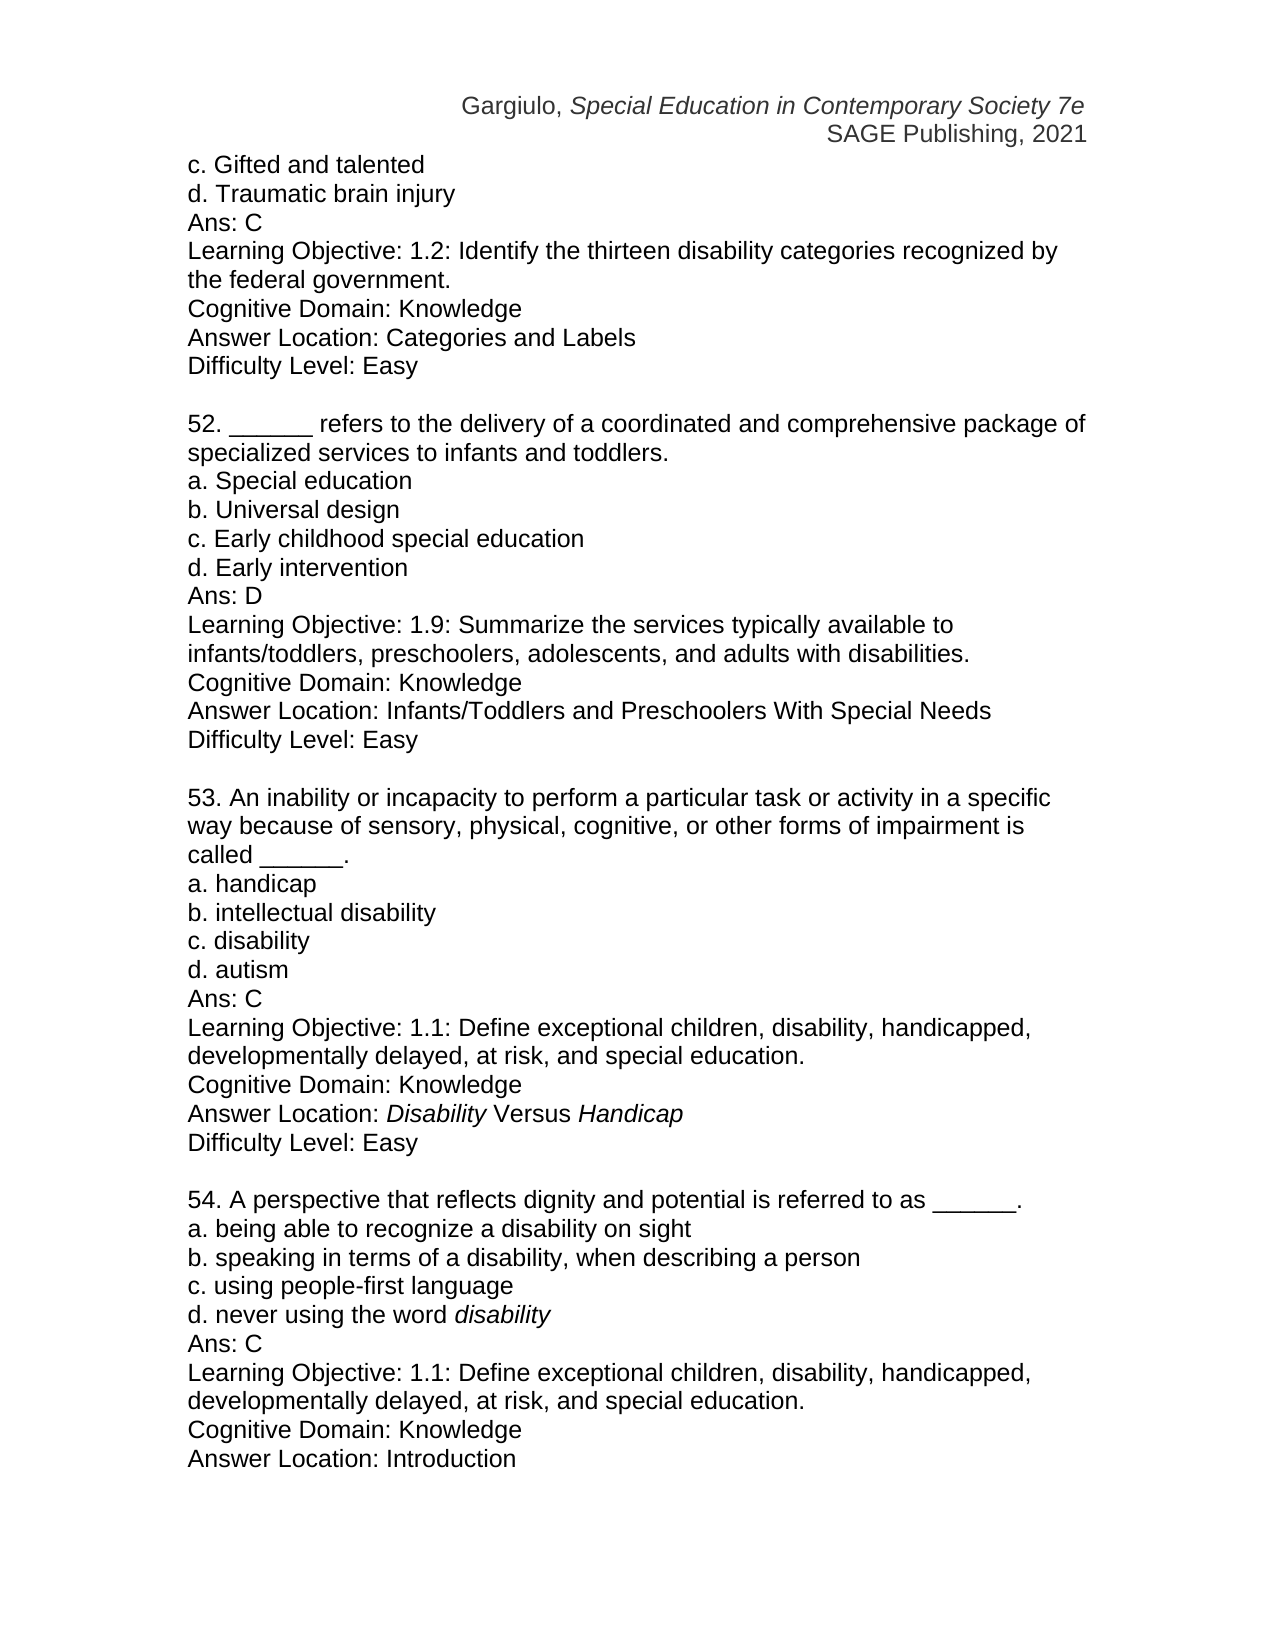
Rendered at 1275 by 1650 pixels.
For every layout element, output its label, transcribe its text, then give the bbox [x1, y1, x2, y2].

text Cognitive Domain: Knowledge [187, 1415, 1087, 1444]
text a. being able to recognize a disability on sight [187, 1214, 1087, 1242]
text Ans: C [187, 207, 1087, 236]
text Learning Objective: 1.9: Summarize the services typically available to infants/toddlers, preschoolers, adolescents, and adults with disabilities. [187, 610, 1087, 667]
text a. Special education [187, 466, 1087, 495]
text Cognitive Domain: Knowledge [187, 294, 1087, 322]
text Learning Objective: 1.2: Identify the thirteen disability categories recognized by the federal government. [187, 236, 1087, 294]
text 52. ______ refers to the delivery of a coordinated and comprehensive package of specialized services to infants and toddlers. [187, 409, 1087, 466]
text Learning Objective: 1.1: Define exceptional children, disability, handicapped, developmentally delayed, at risk, and special education. [187, 1012, 1087, 1070]
text b. speaking in terms of a disability, when describing a person [187, 1242, 1087, 1271]
text Cognitive Domain: Knowledge [187, 667, 1087, 696]
text Difficulty Level: Easy [187, 351, 1087, 380]
text Difficulty Level: Easy [187, 1127, 1087, 1156]
text d. autism [187, 955, 1087, 984]
text 53. An inability or incapacity to perform a particular task or activity in a specific way because of sensory, physical, cognitive, or other forms of impairment is called ______. [187, 782, 1087, 869]
text b. Universal design [187, 495, 1087, 524]
text Cognitive Domain: Knowledge [187, 1070, 1087, 1099]
text a. handicap [187, 869, 1087, 897]
text c. using people-first language [187, 1271, 1087, 1300]
text Learning Objective: 1.1: Define exceptional children, disability, handicapped, developmentally delayed, at risk, and special education. [187, 1357, 1087, 1415]
text Ans: C [187, 984, 1087, 1012]
text 54. A perspective that reflects dignity and potential is referred to as ______. [187, 1185, 1087, 1214]
text d. Traumatic brain injury [187, 179, 1087, 207]
text c. Early childhood special education [187, 524, 1087, 552]
text c. Gifted and talented [187, 150, 1087, 179]
text Answer Location: Infants/Toddlers and Preschoolers With Special Needs [187, 696, 1087, 725]
text Answer Location: Disability Versus Handicap [187, 1099, 1087, 1127]
text d. Early intervention [187, 552, 1087, 581]
text Difficulty Level: Easy [187, 725, 1087, 754]
text Ans: C [187, 1329, 1087, 1357]
text c. disability [187, 926, 1087, 955]
text Ans: D [187, 581, 1087, 610]
text d. never using the word disability [187, 1300, 1087, 1329]
text Answer Location: Introduction [187, 1444, 1087, 1472]
text b. intellectual disability [187, 897, 1087, 926]
text Answer Location: Categories and Labels [187, 322, 1087, 351]
